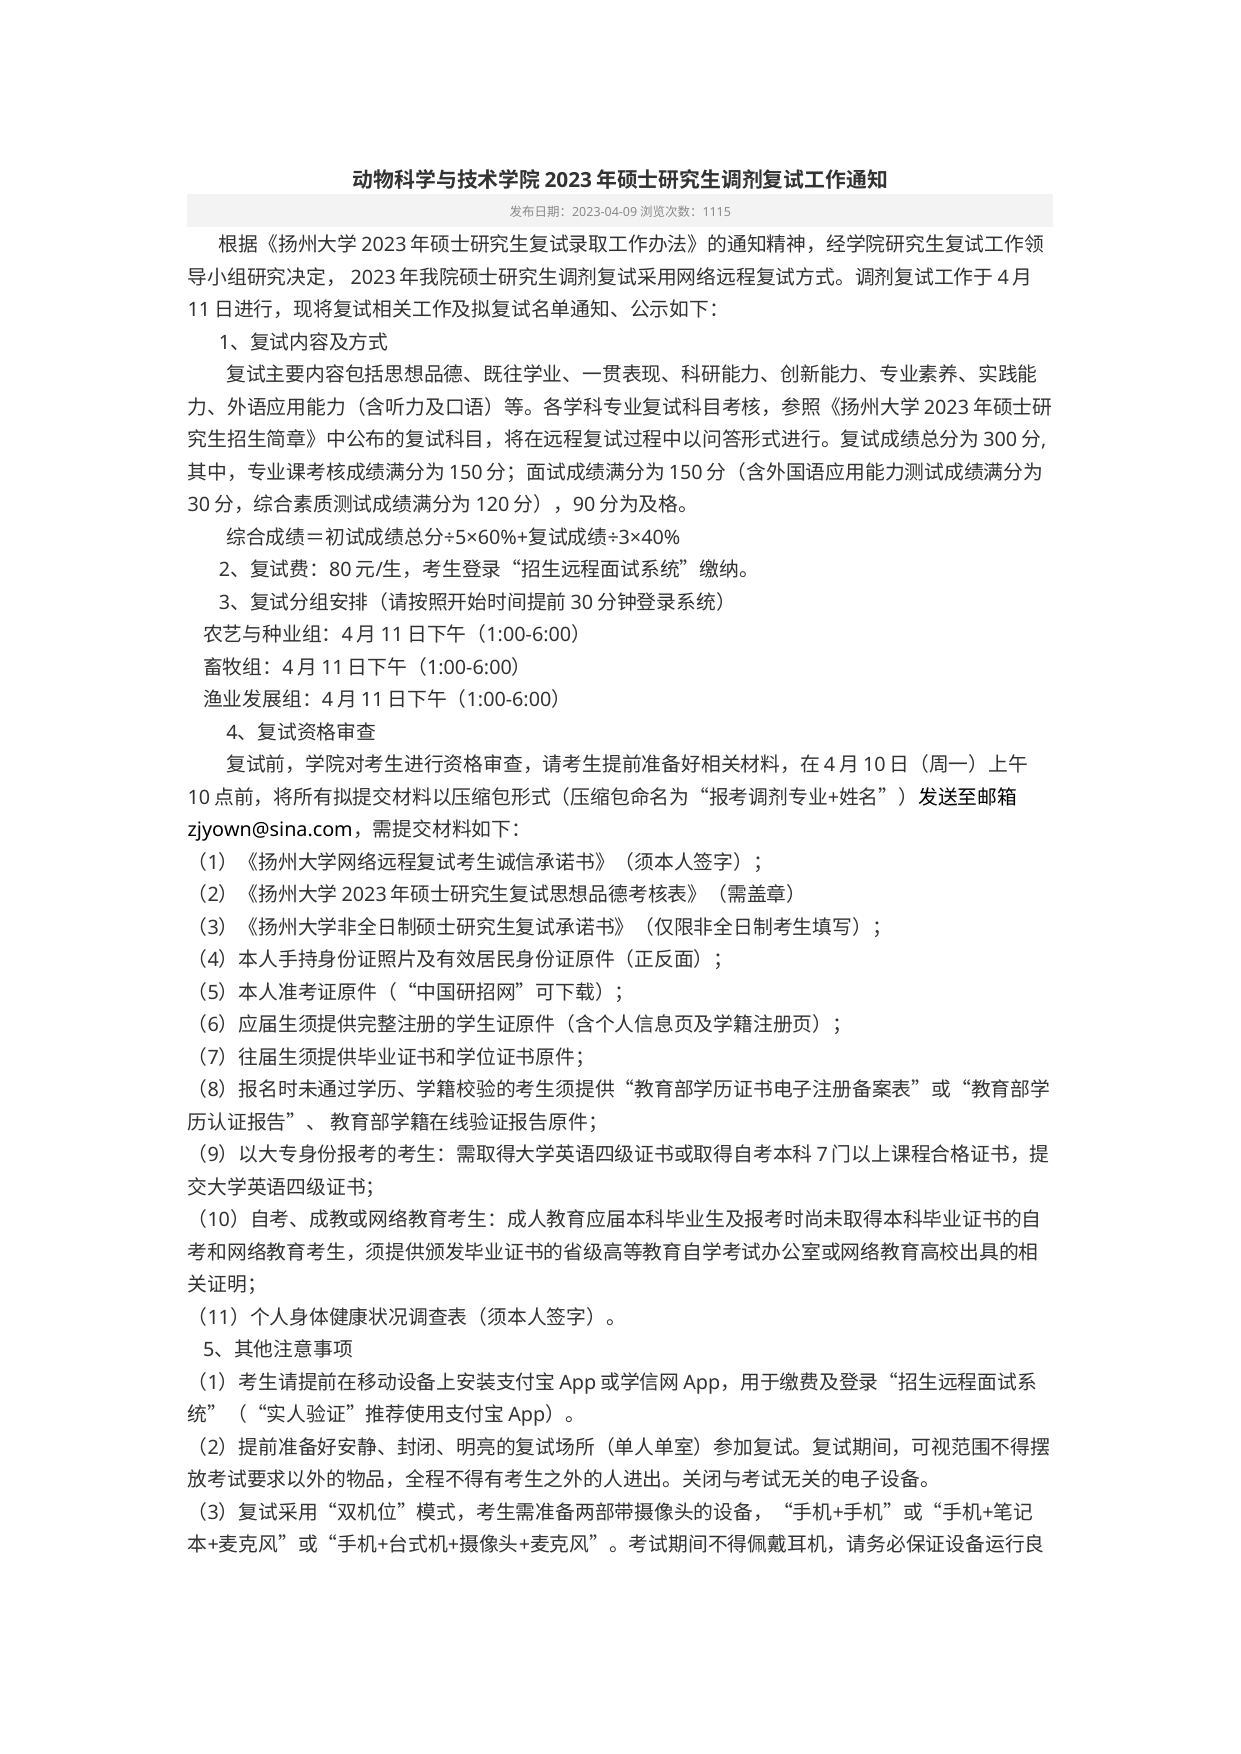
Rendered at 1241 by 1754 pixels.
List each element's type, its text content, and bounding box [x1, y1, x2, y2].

text （1）《扬州大学网络远程复试考生诚信承诺书》（须本人签字）； （2）《扬州大学2023年硕士研究生复试思想品德考核表》（需盖章） （3）《扬州大学非全日制硕士研究生复试承诺书》（仅限非全日制考生填写）； （4）本人手持身份证照片及有效居民身份证原件（正反面）； （5）本人准考证原件（“中国研招网”可下载）； （6）应届生须提供完整注册的学生证原件（含个人信息页及学籍注册页）； （7）往届生须提供毕业证书和学位证书原件； （8）报名时未通过学历、学籍校验的考生须提供“教育部学历证书电子注册备案表”或“教育部学历认证报告”、 教育部学籍在线验证报告原件； （9）以大专身份报考的考生：需取得大学英语四级证书或取得自考本科7门以上课程合格证书，提交大学英语四级证书； [187, 844, 1053, 1202]
text （10）自考、成教或网络教育考生：成人教育应届本科毕业生及报考时尚未取得本科毕业证书的自考和网络教育考生，须提供颁发毕业证书的省级高等教育自学考试办公室或网络教育高校出具的相关证明； （11）个人身体健康状况调查表（须本人签字）。 5、其他注意事项 [187, 1202, 1053, 1364]
text 复试前，学院对考生进行资格审查，请考生提前准备好相关材料，在4月10日（周一）上午10点前，将所有拟提交材料以压缩包形式（压缩包命名为“报考调剂专业+姓名”）发送至邮箱zjyown@sina.com，需提交材料如下： [187, 747, 1053, 844]
text 根据《扬州大学2023年硕士研究生复试录取工作办法》的通知精神，经学院研究生复试工作领导小组研究决定， 2023年我院硕士研究生调剂复试采用网络远程复试方式。调剂复试工作于4月11日进行，现将复试相关工作及拟复试名单通知、公示如下： [187, 227, 1053, 324]
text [187, 1494, 1053, 1559]
text 畜牧组：4月11日下午（1:00-6:00） [187, 649, 1053, 682]
text 渔业发展组：4月11日下午（1:00-6:00） [187, 682, 1053, 714]
text （1）考生请提前在移动设备上安装支付宝App或学信网App，用于缴费及登录“招生远程面试系统”（“实人验证”推荐使用支付宝App）。 [187, 1364, 1053, 1429]
text 综合成绩＝初试成绩总分÷5×60%+复试成绩÷3×40% [187, 519, 1053, 552]
text 动物科学与技术学院2023年硕士研究生调剂复试工作通知 [187, 162, 1053, 194]
text 3、复试分组安排（请按照开始时间提前30分钟登录系统） [187, 584, 1053, 617]
text 发布日期：2023-04-09浏览次数：1115 [187, 194, 1053, 227]
text 复试主要内容包括思想品德、既往学业、一贯表现、科研能力、创新能力、专业素养、实践能力、外语应用能力（含听力及口语）等。各学科专业复试科目考核，参照《扬州大学2023年硕士研究生招生简章》中公布的复试科目，将在远程复试过程中以问答形式进行。复试成绩总分为300分,其中，专业课考核成绩满分为150分；面试成绩满分为150分（含外国语应用能力测试成绩满分为30分，综合素质测试成绩满分为120分），90分为及格。 [187, 357, 1053, 519]
text 农艺与种业组：4月11日下午（1:00-6:00） [187, 617, 1053, 649]
text （2）提前准备好安静、封闭、明亮的复试场所（单人单室）参加复试。复试期间，可视范围不得摆放考试要求以外的物品，全程不得有考生之外的人进出。关闭与考试无关的电子设备。 [187, 1429, 1053, 1494]
text 4、复试资格审查 [187, 714, 1053, 747]
text 2、复试费：80元/生，考生登录“招生远程面试系统”缴纳。 [187, 552, 1053, 584]
text 1、复试内容及方式 [187, 324, 1053, 357]
